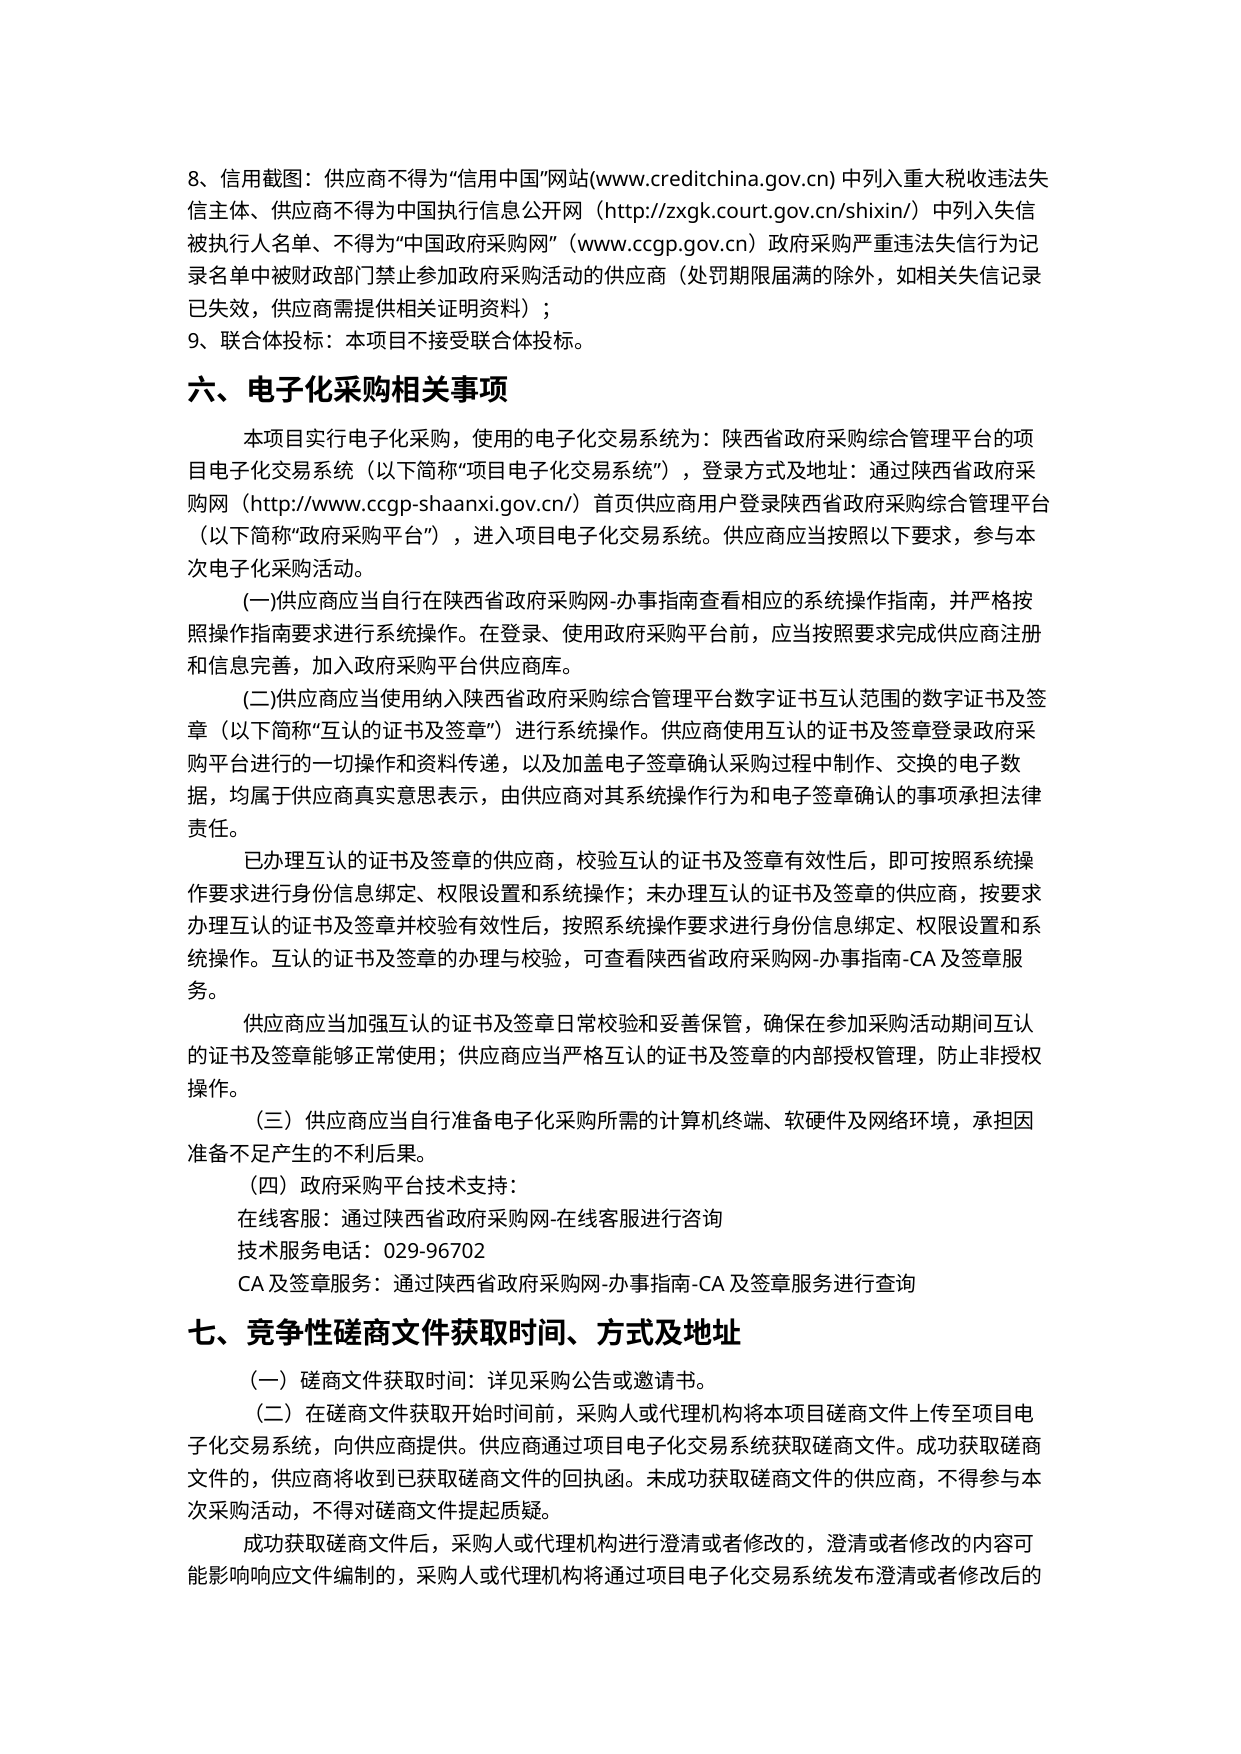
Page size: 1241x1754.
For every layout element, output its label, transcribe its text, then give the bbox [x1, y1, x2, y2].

text 七、竞争性磋商文件获取时间、方式及地址 [187, 1299, 1053, 1364]
text 六、电子化采购相关事项 [187, 357, 1053, 422]
text CA及签章服务：通过陕西省政府采购网-办事指南-CA及签章服务进行查询 [187, 1267, 1053, 1299]
text 本项目实行电子化采购，使用的电子化交易系统为：陕西省政府采购综合管理平台的项目电子化交易系统（以下简称“项目电子化交易系统”），登录方式及地址：通过陕西省政府采购网（http://www.ccgp-shaanxi.gov.cn/）首页供应商用户登录陕西省政府采购综合管理平台（以下简称“政府采购平台”），进入项目电子化交易系统。供应商应当按照以下要求，参与本次电子化采购活动。 [187, 422, 1053, 584]
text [187, 1527, 1053, 1592]
text 已办理互认的证书及签章的供应商，校验互认的证书及签章有效性后，即可按照系统操作要求进行身份信息绑定、权限设置和系统操作；未办理互认的证书及签章的供应商，按要求办理互认的证书及签章并校验有效性后，按照系统操作要求进行身份信息绑定、权限设置和系统操作。互认的证书及签章的办理与校验，可查看陕西省政府采购网-办事指南-CA及签章服务。 [187, 844, 1053, 1007]
text （一）磋商文件获取时间：详见采购公告或邀请书。 [187, 1364, 1053, 1397]
text (一)供应商应当自行在陕西省政府采购网-办事指南查看相应的系统操作指南，并严格按照操作指南要求进行系统操作。在登录、使用政府采购平台前，应当按照要求完成供应商注册和信息完善，加入政府采购平台供应商库。 [187, 584, 1053, 682]
text （三）供应商应当自行准备电子化采购所需的计算机终端、软硬件及网络环境，承担因准备不足产生的不利后果。 [187, 1104, 1053, 1169]
text 8、信用截图：供应商不得为“信用中国”网站(www.creditchina.gov.cn) 中列入重大税收违法失信主体、供应商不得为中国执行信息公开网（http://zxgk.court.gov.cn/shixin/）中列入失信被执行人名单、不得为“中国政府采购网”（www.ccgp.gov.cn）政府采购严重违法失信行为记录名单中被财政部门禁止参加政府采购活动的供应商（处罚期限届满的除外，如相关失信记录已失效，供应商需提供相关证明资料）； [187, 162, 1053, 324]
text 在线客服：通过陕西省政府采购网-在线客服进行咨询 [187, 1202, 1053, 1234]
text 技术服务电话：029-96702 [187, 1234, 1053, 1267]
text （二）在磋商文件获取开始时间前，采购人或代理机构将本项目磋商文件上传至项目电子化交易系统，向供应商提供。供应商通过项目电子化交易系统获取磋商文件。成功获取磋商文件的，供应商将收到已获取磋商文件的回执函。未成功获取磋商文件的供应商，不得参与本次采购活动，不得对磋商文件提起质疑。 [187, 1397, 1053, 1527]
text 9、联合体投标：本项目不接受联合体投标。 [187, 324, 1053, 357]
text （四）政府采购平台技术支持： [187, 1169, 1053, 1202]
text (二)供应商应当使用纳入陕西省政府采购综合管理平台数字证书互认范围的数字证书及签章（以下简称“互认的证书及签章”）进行系统操作。供应商使用互认的证书及签章登录政府采购平台进行的一切操作和资料传递，以及加盖电子签章确认采购过程中制作、交换的电子数据，均属于供应商真实意思表示，由供应商对其系统操作行为和电子签章确认的事项承担法律责任。 [187, 682, 1053, 844]
text 供应商应当加强互认的证书及签章日常校验和妥善保管，确保在参加采购活动期间互认的证书及签章能够正常使用；供应商应当严格互认的证书及签章的内部授权管理，防止非授权操作。 [187, 1007, 1053, 1104]
